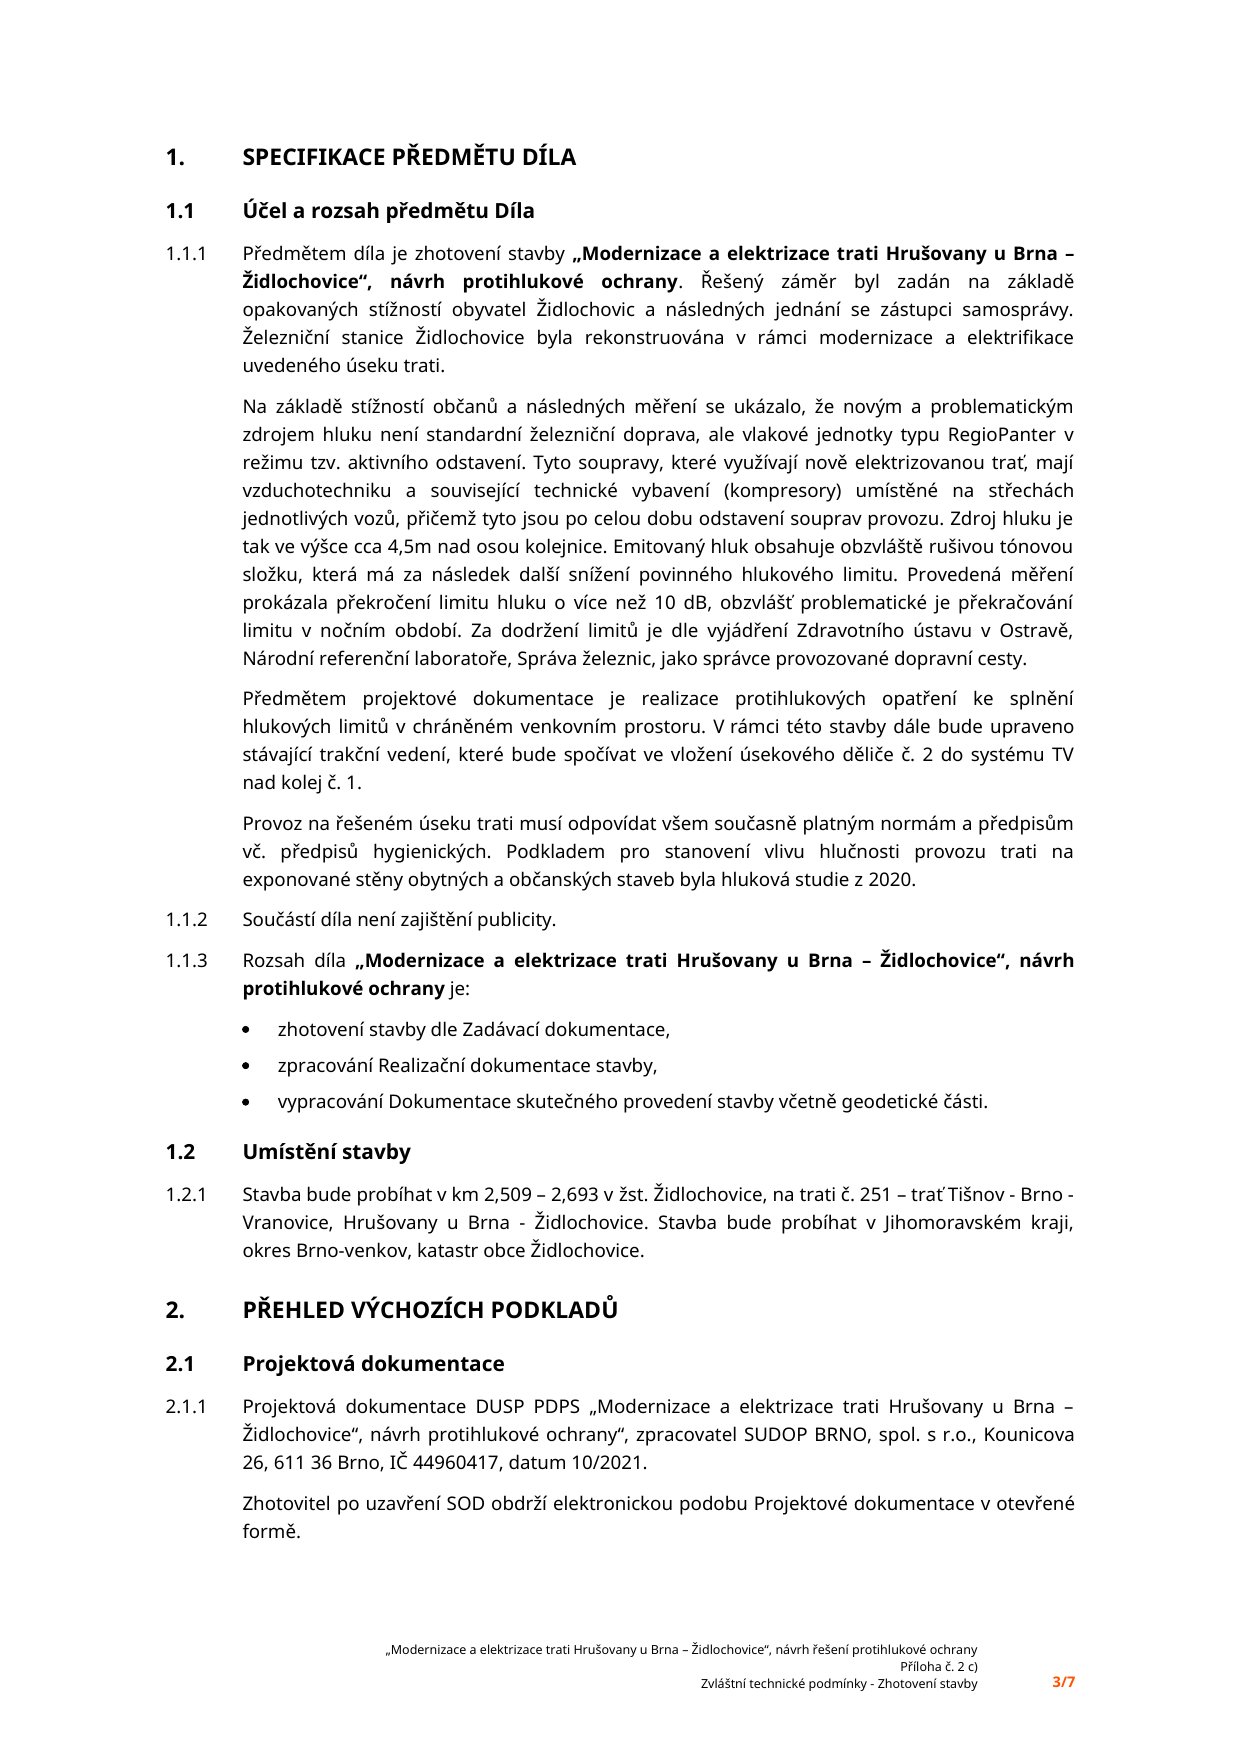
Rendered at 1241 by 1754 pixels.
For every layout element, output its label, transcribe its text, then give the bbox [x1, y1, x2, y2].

text Rozsah díla „Modernizace a elektrizace trati Hrušovany u Brna – Židlochovice“, návrh protihlukové ochrany je: [165, 947, 1075, 1001]
text vypracování Dokumentace skutečného provedení stavby včetně geodetické části. [242, 1088, 1075, 1114]
list Předmětem projektové dokumentace je realizace protihlukových opatření ke splnění hlukových limitů v chráněném venkovním prostoru. V rámci této stavby dále bude upraveno stávající trakční vedení, které bude spočívat ve vložení úsekového děliče č. 2 do systému TV nad kolej č. 1. [242, 686, 1075, 795]
text Zhotovitel po uzavření SOD obdrží elektronickou podobu Projektové dokumentace v otevřené formě. [242, 1490, 1075, 1543]
text Stavba bude probíhat v km 2,509 – 2,693 v žst. Židlochovice, na trati č. 251 – trať Tišnov - Brno - Vranovice, Hrušovany u Brna - Židlochovice. Stavba bude probíhat v Jihomoravském kraji, okres Brno-venkov, katastr obce Židlochovice. [165, 1181, 1075, 1263]
list Provoz na řešeném úseku trati musí odpovídat všem současně platným normám a předpisům vč. předpisů hygienických. Podkladem pro stanovení vlivu hlučnosti provozu trati na exponované stěny obytných a občanských staveb byla hluková studie z 2020. [242, 810, 1075, 892]
text Projektová dokumentace DUSP PDPS „Modernizace a elektrizace trati Hrušovany u Brna – Židlochovice“, návrh protihlukové ochrany“, zpracovatel SUDOP BRNO, spol. s r.o., Kounicova 26, 611 36 Brno, IČ 44960417, datum 10/2021. [165, 1393, 1075, 1475]
text Předmětem díla je zhotovení stavby „Modernizace a elektrizace trati Hrušovany u Brna – Židlochovice“, návrh protihlukové ochrany. Řešený záměr byl zadán na základě opakovaných stížností obyvatel Židlochovic a následných jednání se zástupci samosprávy. Železniční stanice Židlochovice byla rekonstruována v rámci modernizace a elektrifikace uvedeného úseku trati. [165, 240, 1075, 378]
text SPECIFIKACE PŘEDMĚTU DÍLA [165, 141, 1075, 173]
text PŘEHLED VÝCHOZÍCH PODKLADŮ [165, 1294, 1075, 1326]
text zhotovení stavby dle Zadávací dokumentace, [242, 1016, 1075, 1041]
text Umístění stavby [165, 1137, 1075, 1166]
text zpracování Realizační dokumentace stavby, [242, 1052, 1075, 1078]
list Součástí díla není zajištění publicity. [165, 907, 1075, 932]
text Projektová dokumentace [165, 1349, 1075, 1378]
list Na základě stížností občanů a následných měření se ukázalo, že novým a problematickým zdrojem hluku není standardní železniční doprava, ale vlakové jednotky typu RegioPanter v režimu tzv. aktivního odstavení. Tyto soupravy, které využívají nově elektrizovanou trať, mají vzduchotechniku a související technické vybavení (kompresory) umístěné na střechách jednotlivých vozů, přičemž tyto jsou po celou dobu odstavení souprav provozu. Zdroj hluku je tak ve výšce cca 4,5m nad osou kolejnice. Emitovaný hluk obsahuje obzvláště rušivou tónovou složku, která má za následek další snížení povinného hlukového limitu. Provedená měření prokázala překročení limitu hluku o více než 10 dB, obzvlášť problematické je překračování limitu v nočním období. Za dodržení limitů je dle vyjádření Zdravotního ústavu v Ostravě, Národní referenční laboratoře, Správa železnic, jako správce provozované dopravní cesty. [242, 393, 1075, 671]
text Účel a rozsah předmětu Díla [165, 197, 1075, 225]
